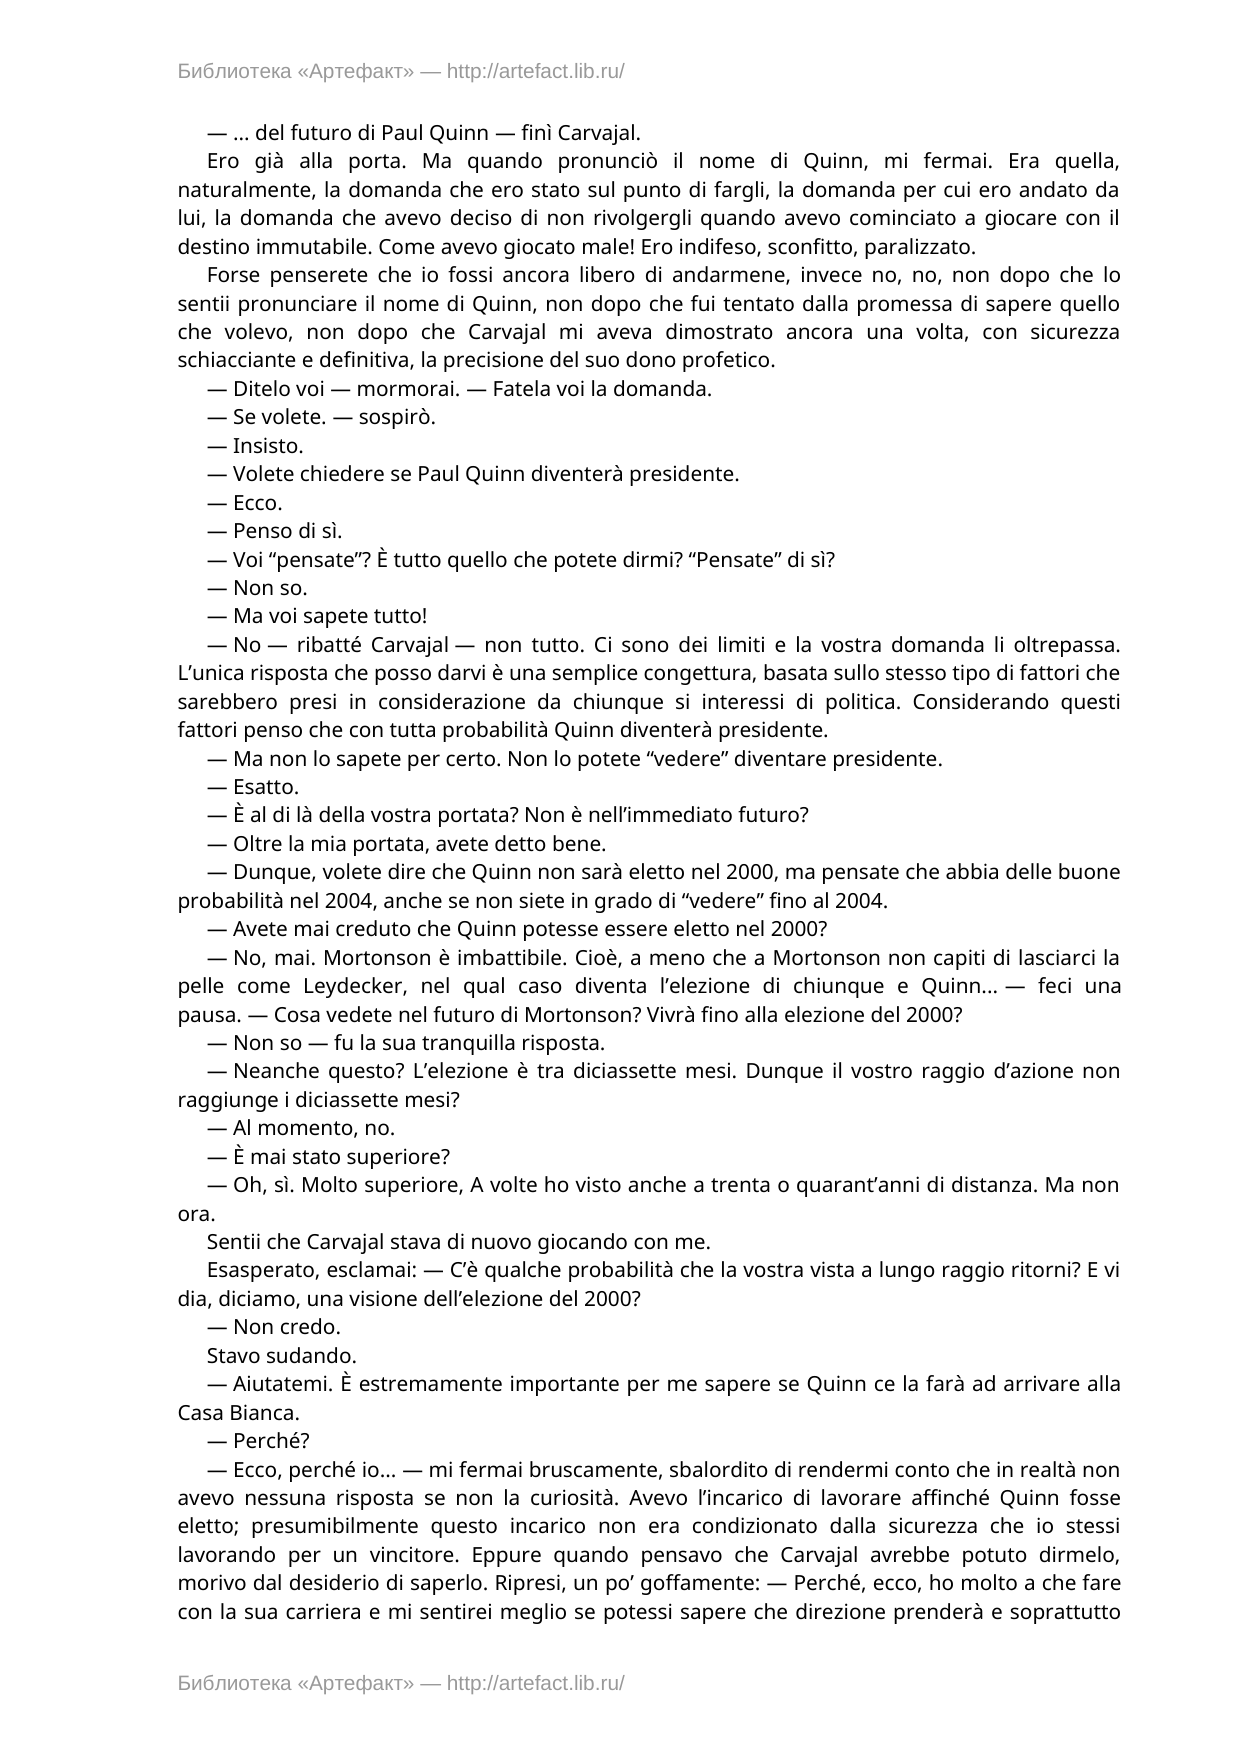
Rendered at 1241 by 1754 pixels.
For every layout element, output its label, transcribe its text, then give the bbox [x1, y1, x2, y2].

text — È al di là della vostra portata? Non è nell’immediato futuro? [177, 801, 1122, 829]
text — Avete mai creduto che Quinn potesse essere eletto nel 2000? [177, 914, 1122, 943]
text — Non so. [177, 573, 1122, 602]
text — Non so — fu la sua tranquilla risposta. [177, 1028, 1122, 1057]
text — Al momento, no. [177, 1113, 1122, 1142]
text — No — ribatté Carvajal — non tutto. Ci sono dei limiti e la vostra domanda li oltrepassa. L’unica risposta che posso darvi è una semplice congettura, basata sullo stesso tipo di fattori che sarebbero presi in considerazione da chiunque si interessi di politica. Considerando questi fattori penso che con tutta probabilità Quinn diventerà presidente. [177, 630, 1122, 744]
text — Ma voi sapete tutto! [177, 602, 1122, 630]
text Esasperato, esclamai: — C’è qualche probabilità che la vostra vista a lungo raggio ritorni? E vi dia, diciamo, una visione dell’elezione del 2000? [177, 1256, 1122, 1312]
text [177, 1455, 1122, 1625]
text — Neanche questo? L’elezione è tra diciassette mesi. Dunque il vostro raggio d’azione non raggiunge i diciassette mesi? [177, 1057, 1122, 1113]
text — Oltre la mia portata, avete detto bene. [177, 829, 1122, 857]
text — Perché? [177, 1426, 1122, 1455]
text — ... del futuro di Paul Quinn — finì Carvajal. [177, 118, 1122, 147]
text — Penso di sì. [177, 516, 1122, 545]
text — Oh, sì. Molto superiore, A volte ho visto anche a trenta o quarant’anni di distanza. Ma non ora. [177, 1170, 1122, 1227]
text — Voi “pensate”? È tutto quello che potete dirmi? “Pensate” di sì? [177, 545, 1122, 573]
text Stavo sudando. [177, 1341, 1122, 1369]
text — Non credo. [177, 1312, 1122, 1341]
text — Dunque, volete dire che Quinn non sarà eletto nel 2000, ma pensate che abbia delle buone probabilità nel 2004, anche se non siete in grado di “vedere” fino al 2004. [177, 857, 1122, 914]
text — È mai stato superiore? [177, 1142, 1122, 1170]
text Sentii che Carvajal stava di nuovo giocando con me. [177, 1227, 1122, 1256]
text — Ma non lo sapete per certo. Non lo potete “vedere” diventare presidente. [177, 744, 1122, 772]
text — No, mai. Mortonson è imbattibile. Cioè, a meno che a Mortonson non capiti di lasciarci la pelle come Leydecker, nel qual caso diventa l’elezione di chiunque e Quinn... — feci una pausa. — Cosa vedete nel futuro di Mortonson? Vivrà fino alla elezione del 2000? [177, 943, 1122, 1028]
text — Ditelo voi — mormorai. — Fatela voi la domanda. [177, 374, 1122, 402]
text — Insisto. [177, 431, 1122, 459]
text — Se volete. — sospirò. [177, 402, 1122, 431]
text — Volete chiedere se Paul Quinn diventerà presidente. [177, 459, 1122, 488]
text Ero già alla porta. Ma quando pronunciò il nome di Quinn, mi fermai. Era quella, naturalmente, la domanda che ero stato sul punto di fargli, la domanda per cui ero andato da lui, la domanda che avevo deciso di non rivolgergli quando avevo cominciato a giocare con il destino immutabile. Come avevo giocato male! Ero indifeso, sconfitto, paralizzato. [177, 147, 1122, 260]
text Forse penserete che io fossi ancora libero di andarmene, invece no, no, non dopo che lo sentii pronunciare il nome di Quinn, non dopo che fui tentato dalla promessa di sapere quello che volevo, non dopo che Carvajal mi aveva dimostrato ancora una volta, con sicurezza schiacciante e definitiva, la precisione del suo dono profetico. [177, 260, 1122, 374]
text — Aiutatemi. È estremamente importante per me sapere se Quinn ce la farà ad arrivare alla Casa Bianca. [177, 1369, 1122, 1426]
text — Ecco. [177, 488, 1122, 516]
text — Esatto. [177, 772, 1122, 801]
